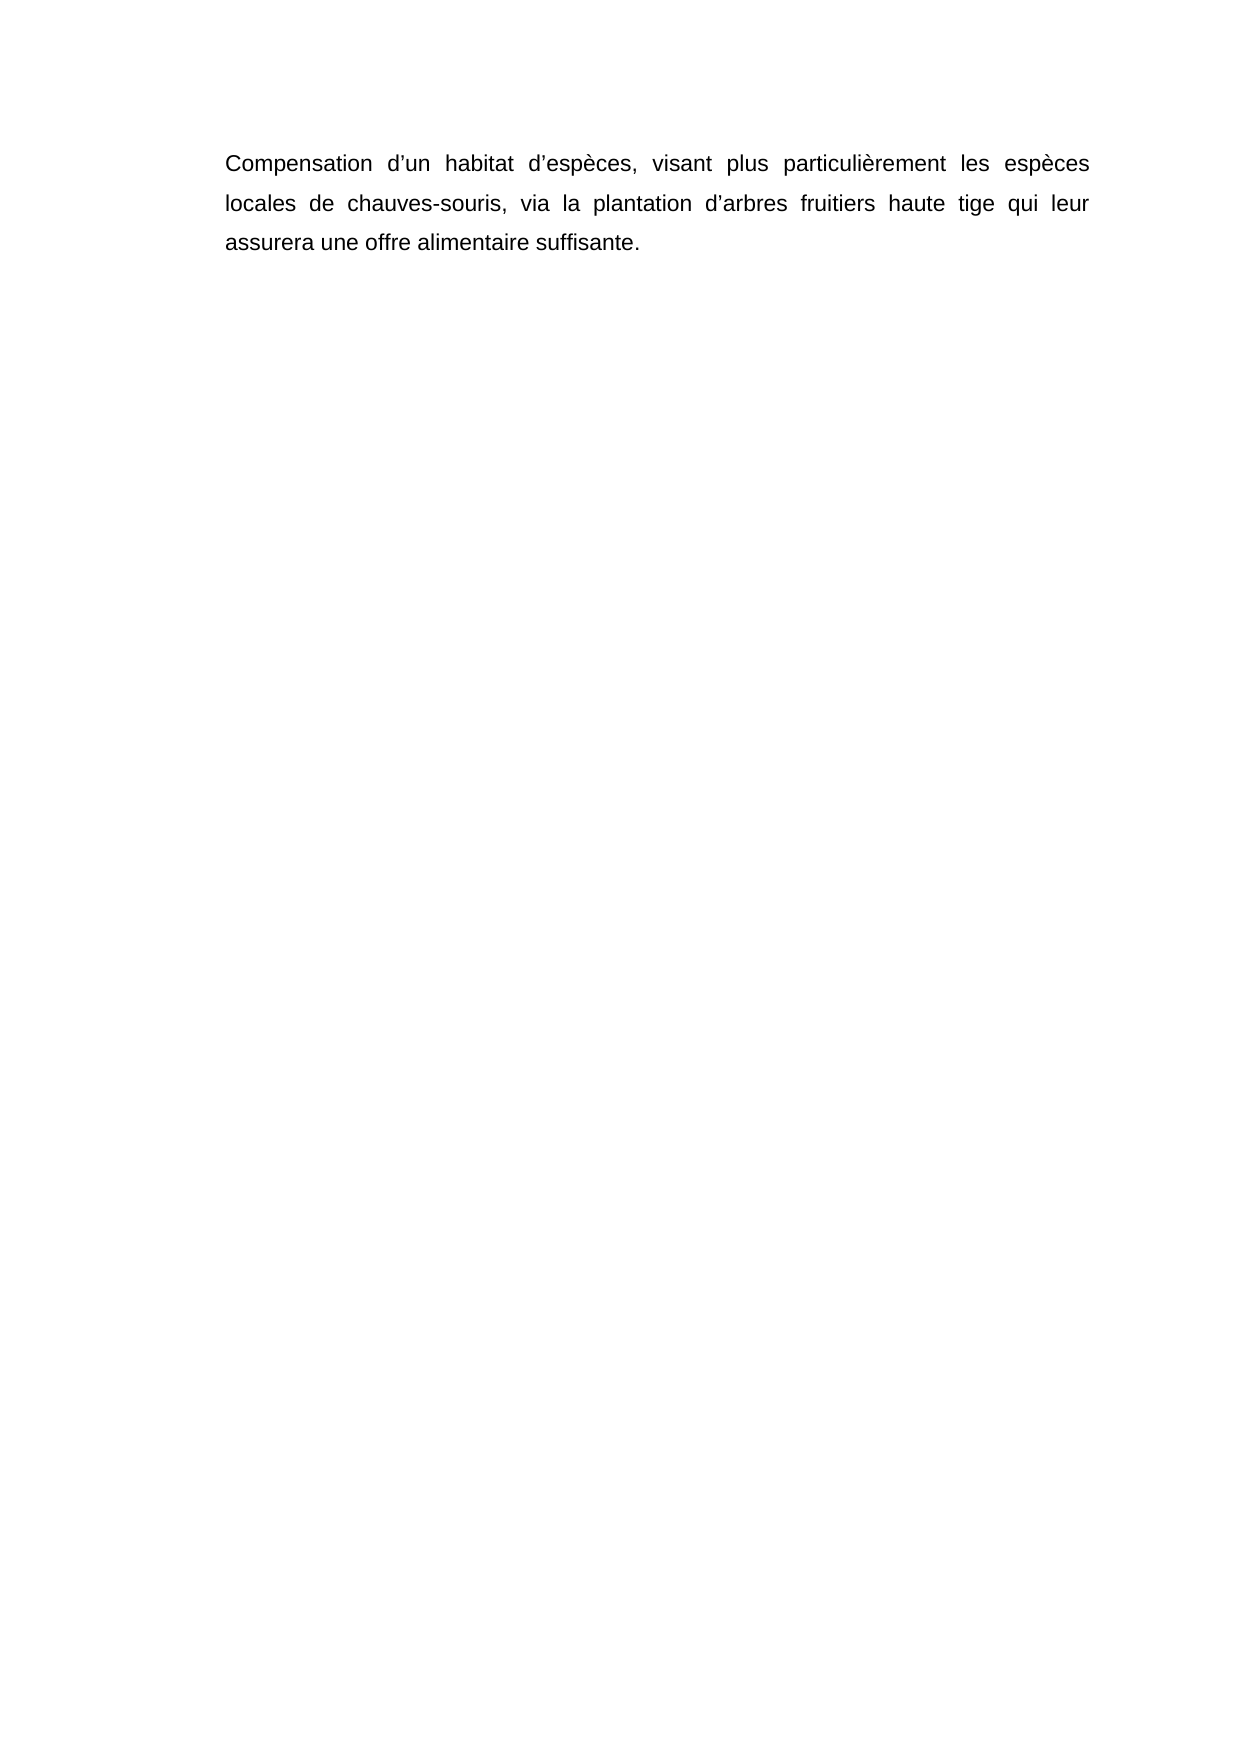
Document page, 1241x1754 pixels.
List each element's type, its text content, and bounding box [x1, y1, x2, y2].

text Compensation d’un habitat d’espèces, visant plus particulièrement les espèces locales de chauves-souris, via la plantation d’arbres fruitiers haute tige qui leur assurera une offre alimentaire suffisante. [225, 150, 1090, 255]
